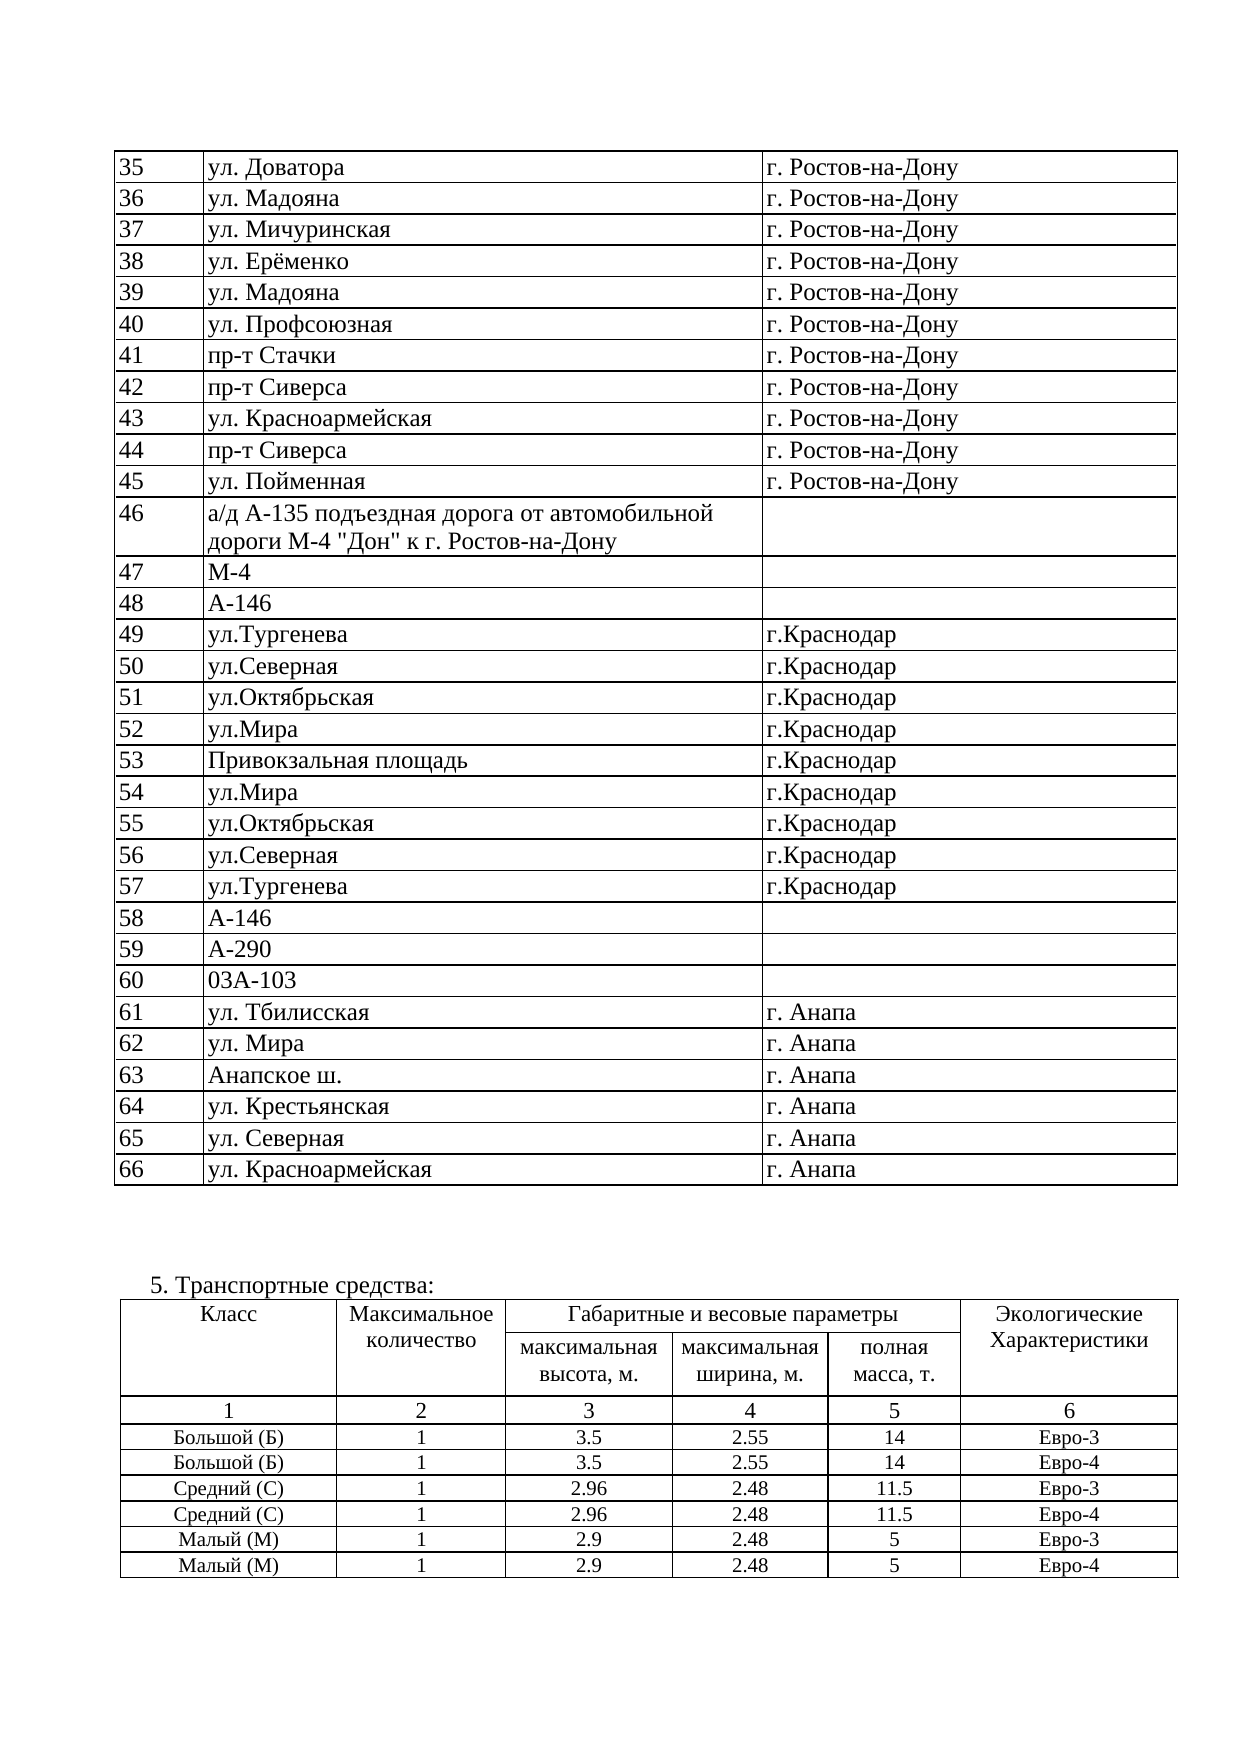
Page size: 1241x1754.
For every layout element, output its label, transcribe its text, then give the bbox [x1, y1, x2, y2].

table_cell 48 [115, 588, 203, 618]
table_cell г. Ростов-на-Дону [763, 276, 1177, 307]
table_cell 2.48 [673, 1476, 827, 1500]
table_cell ул. Пойменная [204, 466, 762, 496]
table_cell г. Ростов-на-Дону [763, 244, 1177, 276]
table_cell Евро-4 [961, 1502, 1177, 1526]
table_cell максимальная ширина, м. [673, 1333, 827, 1395]
table_cell Большой (Б) [121, 1425, 336, 1449]
table_cell Евро-4 [961, 1553, 1177, 1577]
table_cell 2.48 [673, 1502, 827, 1526]
table_cell 39 [115, 277, 203, 307]
table_cell 1 [337, 1502, 505, 1526]
table_header Максимальное количество [337, 1300, 505, 1395]
table_cell ул.Мира [204, 714, 762, 744]
table_cell 53 [115, 745, 203, 775]
table_cell г. Ростов-на-Дону [763, 213, 1177, 244]
table_cell 1 [337, 1425, 505, 1449]
table_cell 40 [115, 308, 203, 339]
table_cell [763, 933, 1177, 964]
table_cell Привокзальная площадь [204, 746, 762, 775]
table_cell г. Ростов-на-Дону [763, 152, 1177, 181]
table_cell ул.Мира [204, 777, 762, 807]
table_cell Евро-3 [961, 1425, 1177, 1449]
table_cell 51 [115, 682, 203, 712]
table_cell ул.Октябрьская [204, 683, 762, 712]
table_cell 38 [115, 245, 203, 276]
table_cell 46 [115, 497, 203, 555]
table_cell 63 [115, 1060, 203, 1090]
table_cell г.Краснодар [763, 838, 1177, 870]
table_cell 3 [506, 1397, 672, 1423]
table_cell ул. Профсоюзная [204, 309, 762, 339]
table_cell 55 [115, 808, 203, 838]
table_cell г. Ростов-на-Дону [763, 181, 1177, 213]
table_cell ул. Мира [204, 1029, 762, 1058]
table_cell [763, 555, 1177, 587]
table_cell 50 [115, 651, 203, 681]
table_cell 1 [337, 1450, 505, 1474]
table_cell А-146 [204, 903, 762, 933]
table_cell [763, 901, 1177, 933]
table_cell 14 [829, 1425, 960, 1449]
table_cell Большой (Б) [121, 1450, 336, 1474]
table_cell 2.9 [506, 1527, 672, 1551]
table_cell 62 [115, 1028, 203, 1058]
table_cell г. Ростов-на-Дону [763, 465, 1177, 496]
table_cell г.Краснодар [763, 775, 1177, 807]
table_cell 54 [115, 776, 203, 807]
table_cell 2.9 [506, 1553, 672, 1577]
text 5. Транспортные средства: [150, 1270, 1090, 1298]
table_cell [763, 964, 1177, 996]
table_cell 44 [115, 434, 203, 464]
table_cell ул. Тбилисская [204, 997, 762, 1027]
table_cell ул.Тургенева [204, 620, 762, 649]
table_cell Евро-3 [961, 1527, 1177, 1551]
table_cell [763, 496, 1177, 555]
table_cell 14 [829, 1450, 960, 1474]
table_cell г. Ростов-на-Дону [763, 433, 1177, 464]
table_cell ул.Северная [204, 840, 762, 870]
table_cell г. Анапа [763, 1027, 1177, 1058]
table_cell 52 [115, 714, 203, 744]
table_cell 3.5 [506, 1425, 672, 1449]
table_cell 5 [829, 1527, 960, 1551]
table_cell г. Анапа [763, 996, 1177, 1027]
table_cell 11.5 [829, 1476, 960, 1500]
table_cell Евро-4 [961, 1450, 1177, 1474]
table_cell г.Краснодар [763, 870, 1177, 901]
table_cell Евро-3 [961, 1476, 1177, 1500]
table_cell г.Краснодар [763, 807, 1177, 838]
table_cell 2 [337, 1397, 505, 1423]
table_header Габаритные и весовые параметры [506, 1300, 960, 1332]
table_cell 2.96 [506, 1476, 672, 1500]
table_cell 1 [337, 1553, 505, 1577]
table_cell г. Ростов-на-Дону [763, 339, 1177, 370]
table_cell Малый (М) [121, 1527, 336, 1551]
table_cell 2.48 [673, 1527, 827, 1551]
table_cell 1 [121, 1397, 336, 1423]
table_header Экологические Характеристики [961, 1300, 1177, 1395]
table_cell пр-т Сиверса [204, 435, 762, 464]
table_cell 11.5 [829, 1502, 960, 1526]
table_cell Средний (С) [121, 1476, 336, 1500]
table_cell 5 [829, 1553, 960, 1577]
table_cell ул. Северная [204, 1123, 762, 1153]
table_cell 37 [115, 214, 203, 244]
table_cell 65 [115, 1123, 203, 1153]
table_cell г. Анапа [763, 1121, 1177, 1153]
table_cell Анапское ш. [204, 1060, 762, 1090]
table_cell 43 [115, 403, 203, 433]
table_cell ул. Мадояна [204, 183, 762, 213]
table_cell ул. Красноармейская [204, 403, 762, 433]
table_cell г. Анапа [763, 1090, 1177, 1121]
table_cell 57 [115, 871, 203, 901]
table_cell г.Краснодар [763, 681, 1177, 712]
table_cell 47 [115, 556, 203, 587]
table_cell 1 [337, 1476, 505, 1500]
table_cell г. Анапа [763, 1059, 1177, 1090]
table_cell 5 [829, 1397, 960, 1423]
table_cell ул. Красноармейская [204, 1155, 762, 1184]
table_cell максимальная высота, м. [506, 1333, 672, 1395]
table_cell ул.Тургенева [204, 871, 762, 901]
table_cell г. Ростов-на-Дону [763, 370, 1177, 402]
table_cell 66 [115, 1154, 203, 1184]
table_cell 42 [115, 371, 203, 402]
table_cell г.Краснодар [763, 713, 1177, 744]
table_cell 4 [673, 1397, 827, 1423]
table_cell 61 [115, 997, 203, 1027]
table_cell ул. Крестьянская [204, 1092, 762, 1121]
table_cell [763, 587, 1177, 618]
table_cell г. Анапа [763, 1153, 1177, 1184]
table_cell ул. Ерёменко [204, 246, 762, 276]
table_cell 49 [115, 619, 203, 649]
table_cell 45 [115, 466, 203, 496]
table_cell ул. Мадояна [204, 277, 762, 307]
table_cell ул.Октябрьская [204, 808, 762, 838]
table_cell Малый (М) [121, 1553, 336, 1577]
table_cell 3.5 [506, 1450, 672, 1474]
table_cell ул. Доватора [204, 152, 762, 181]
table_cell пр-т Стачки [204, 340, 762, 370]
table_cell 59 [115, 934, 203, 964]
table_cell г. Ростов-на-Дону [763, 402, 1177, 433]
table_cell полная масса, т. [829, 1333, 960, 1395]
table_cell М-4 [204, 557, 762, 587]
table_cell 2.55 [673, 1425, 827, 1449]
table_cell 35 [115, 152, 203, 181]
table_cell 64 [115, 1091, 203, 1121]
table_cell г. Ростов-на-Дону [763, 307, 1177, 339]
table_cell г.Краснодар [763, 744, 1177, 775]
table_cell 41 [115, 340, 203, 370]
table_cell г.Краснодар [763, 618, 1177, 649]
table_cell 2.48 [673, 1553, 827, 1577]
table_cell ул.Северная [204, 651, 762, 681]
table_cell 58 [115, 902, 203, 933]
table_cell 03А-103 [204, 966, 762, 996]
table_cell 60 [115, 965, 203, 996]
table_cell 2.55 [673, 1450, 827, 1474]
table_cell пр-т Сиверса [204, 372, 762, 402]
table_cell г.Краснодар [763, 650, 1177, 681]
table_cell А-290 [204, 934, 762, 964]
table_cell 36 [115, 183, 203, 213]
table_cell 56 [115, 839, 203, 870]
table_cell 2.96 [506, 1502, 672, 1526]
table_cell А-146 [204, 588, 762, 618]
table_cell 6 [961, 1397, 1177, 1423]
table_cell ул. Мичуринская [204, 215, 762, 244]
table_cell Средний (С) [121, 1502, 336, 1526]
table_cell а/д А-135 подъездная дорога от автомобильной дороги М-4 "Дон" к г. Ростов-на-Дону [204, 498, 762, 555]
table_cell 1 [337, 1527, 505, 1551]
table_header Класс [121, 1300, 336, 1395]
